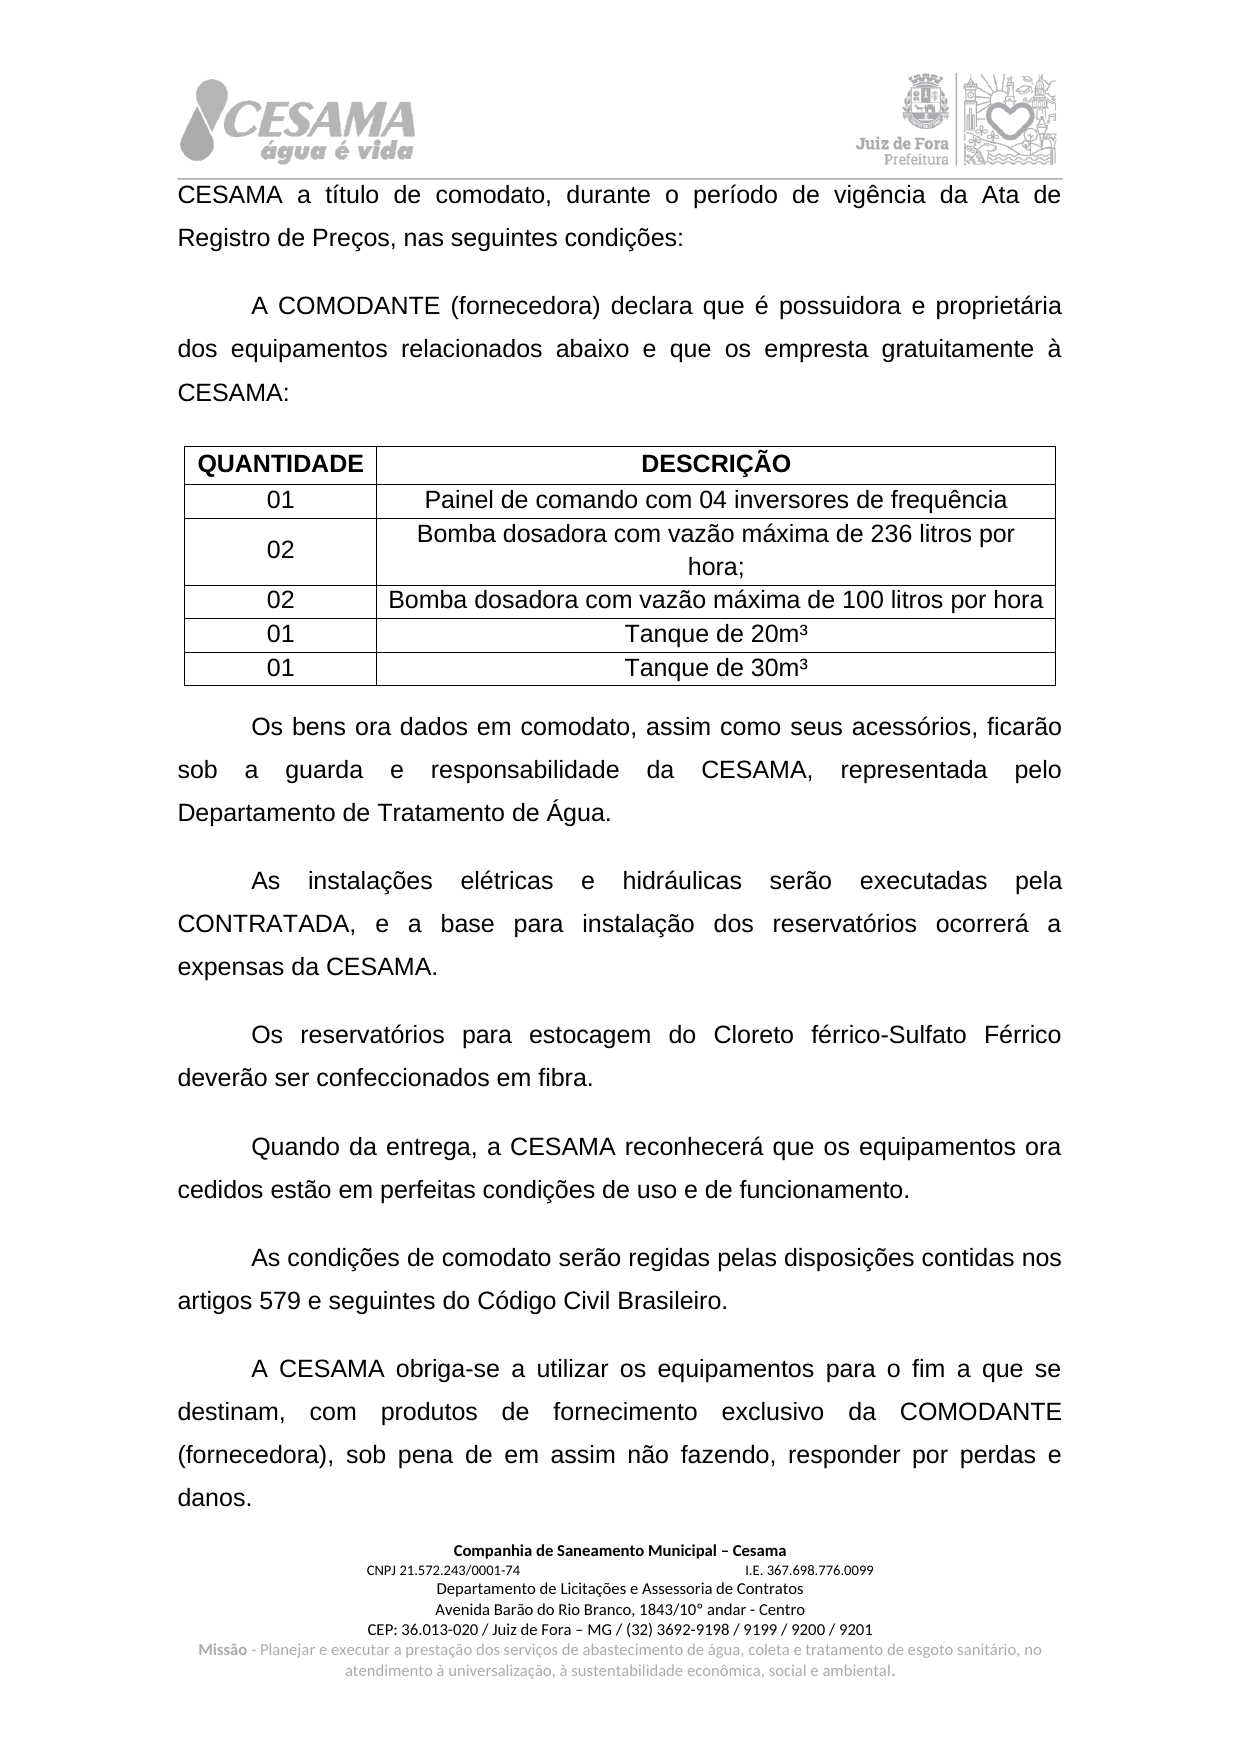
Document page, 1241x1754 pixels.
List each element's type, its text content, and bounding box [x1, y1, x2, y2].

table_cell 01 [185, 653, 376, 685]
table_cell Bomba dosadora com vazão máxima de 236 litros por hora; [377, 519, 1055, 584]
table_header QUANTIDADE [185, 447, 376, 484]
table_cell Tanque de 30m³ [377, 653, 1055, 685]
table_cell Painel de comando com 04 inversores de frequência [377, 485, 1055, 518]
text Quando da entrega, a CESAMA reconhecerá que os equipamentos ora cedidos estão em perfeitas condições de uso e de funcionamento. [177, 1131, 1063, 1203]
text Os reservatórios para estocagem do Cloreto férrico-Sulfato Férrico deverão ser confeccionados em fibra. [177, 1020, 1063, 1092]
table_cell 02 [185, 519, 376, 584]
text As condições de comodato serão regidas pelas disposições contidas nos artigos 579 e seguintes do Código Civil Brasileiro. [177, 1243, 1063, 1314]
text As instalações elétricas e hidráulicas serão executadas pela CONTRATADA, e a base para instalação dos reservatórios ocorrerá a expensas da CESAMA. [177, 866, 1063, 981]
table_cell 02 [185, 586, 376, 618]
table_cell 01 [185, 485, 376, 518]
text Os bens ora dados em comodato, assim como seus acessórios, ficarão sob a guarda e responsabilidade da CESAMA, representada pelo Departamento de Tratamento de Água. [177, 711, 1063, 826]
table_cell Bomba dosadora com vazão máxima de 100 litros por hora [377, 586, 1055, 618]
table_cell Tanque de 20m³ [377, 619, 1055, 652]
table_header DESCRIÇÃO [377, 447, 1055, 484]
table_cell 01 [185, 619, 376, 652]
text A COMODANTE (fornecedora) declara que é possuidora e proprietária dos equipamentos relacionados abaixo e que os empresta gratuitamente à CESAMA: [177, 291, 1063, 406]
picture [177, 73, 1063, 180]
text A CESAMA obriga-se a utilizar os equipamentos para o fim a que se destinam, com produtos de fornecimento exclusivo da COMODANTE (fornecedora), sob pena de em assim não fazendo, responder por perdas e danos. [177, 1354, 1063, 1512]
